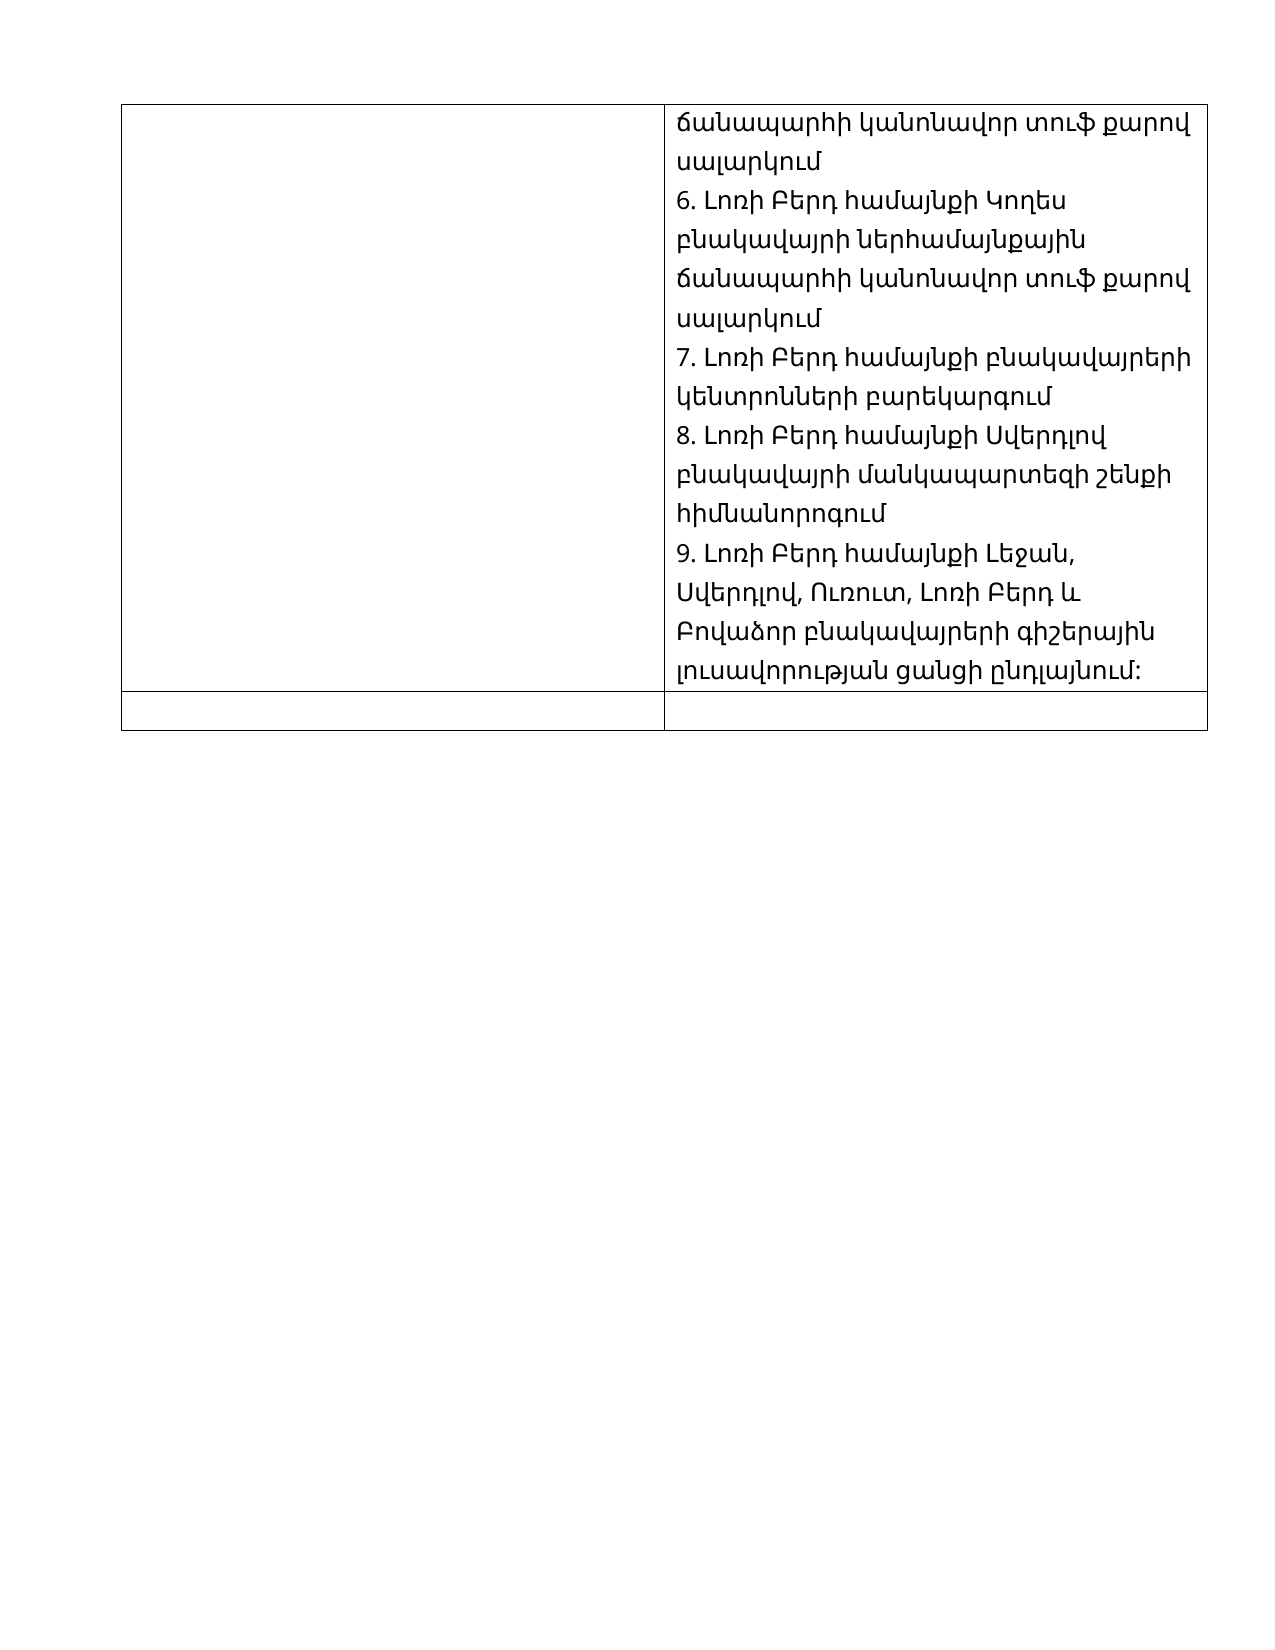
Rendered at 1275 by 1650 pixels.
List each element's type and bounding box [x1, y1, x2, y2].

table_cell [122, 692, 664, 730]
table_cell [665, 692, 1207, 730]
table_cell [122, 105, 664, 691]
table_cell [665, 105, 1207, 691]
